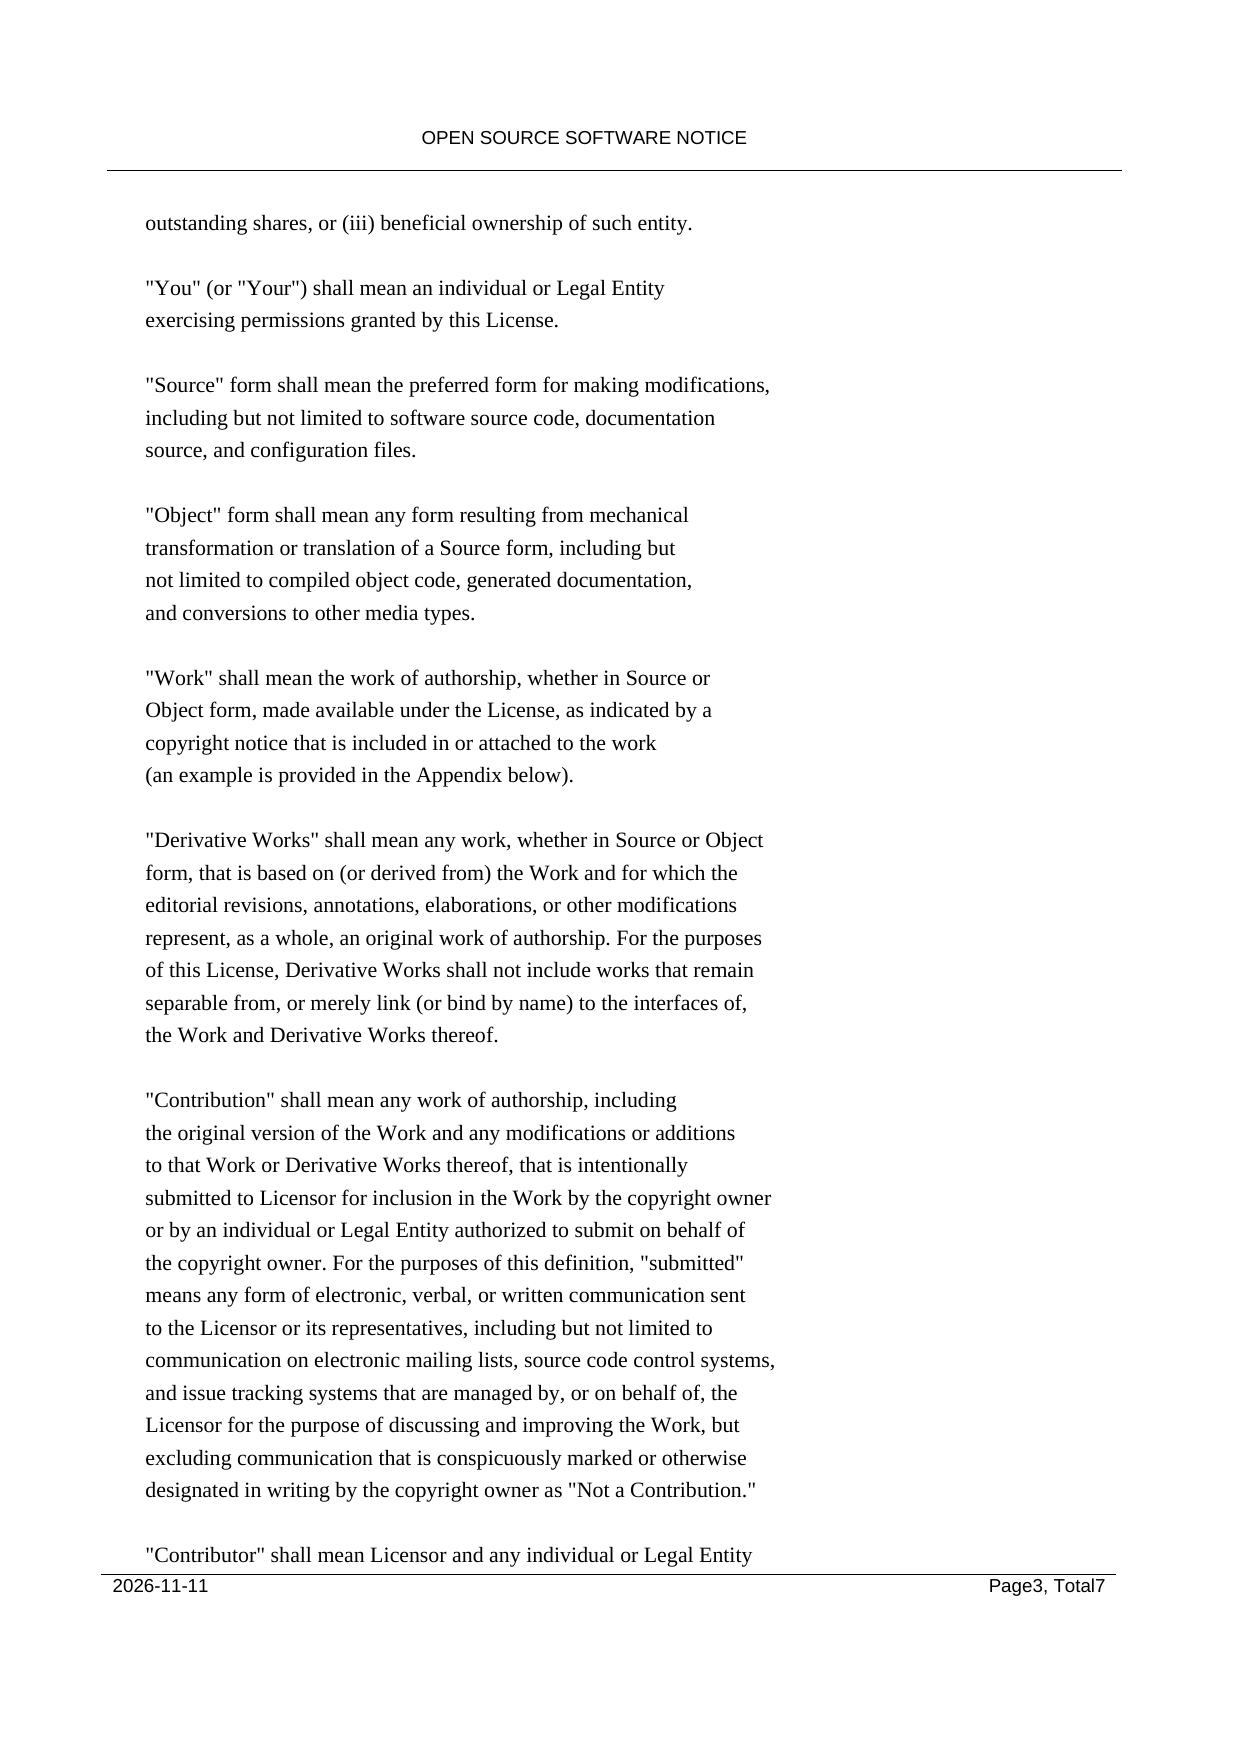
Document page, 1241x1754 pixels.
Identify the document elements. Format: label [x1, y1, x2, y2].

text [112, 206, 1128, 1571]
